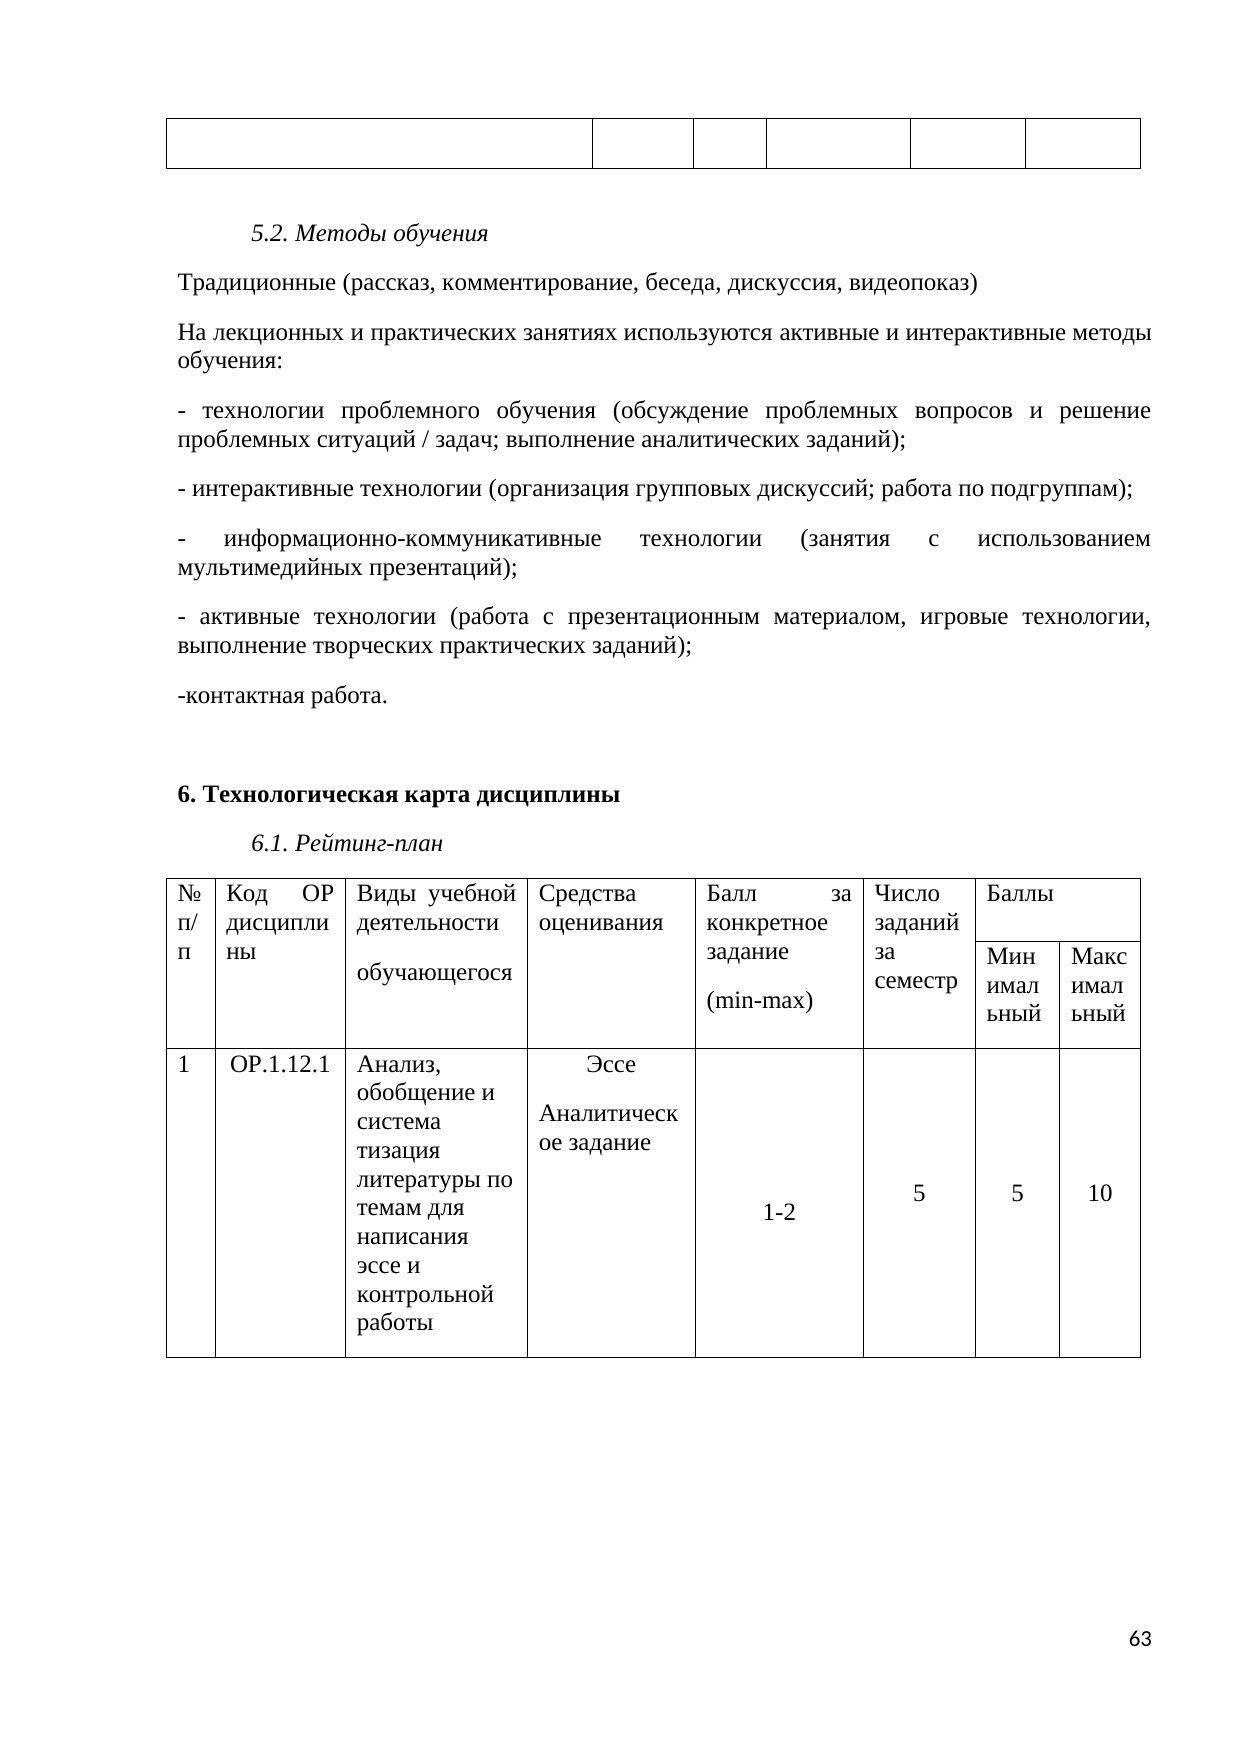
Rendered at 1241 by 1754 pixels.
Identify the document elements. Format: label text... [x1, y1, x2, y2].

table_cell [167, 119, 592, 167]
text - технологии проблемного обучения (обсуждение проблемных вопросов и решение проблемных ситуаций / задач; выполнение аналитических заданий); [177, 395, 1152, 453]
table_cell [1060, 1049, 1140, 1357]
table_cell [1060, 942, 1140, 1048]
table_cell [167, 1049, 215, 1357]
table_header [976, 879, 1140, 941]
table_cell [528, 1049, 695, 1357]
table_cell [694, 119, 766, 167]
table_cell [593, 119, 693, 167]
text - интерактивные технологии (организация групповых дискуссий; работа по подгруппам); [177, 473, 1152, 502]
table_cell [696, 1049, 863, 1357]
text Традиционные (рассказ, комментирование, беседа, дискуссия, видеопоказ) [177, 267, 1152, 296]
text 6. Технологическая карта дисциплины [177, 779, 1152, 808]
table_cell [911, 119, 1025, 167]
text На лекционных и практических занятиях используются активные и интерактивные методы обучения: [177, 317, 1152, 374]
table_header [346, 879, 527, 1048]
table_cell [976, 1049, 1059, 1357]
text - активные технологии (работа с презентационным материалом, игровые технологии, выполнение творческих практических заданий); [177, 601, 1152, 659]
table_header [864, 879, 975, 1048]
text 6.1. Рейтинг-план [177, 828, 1152, 857]
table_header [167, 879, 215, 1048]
text 5.2. Методы обучения [177, 218, 1152, 246]
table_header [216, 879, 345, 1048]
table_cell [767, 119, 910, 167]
text - информационно-коммуникативные технологии (занятия с использованием мультимедийных презентаций); [177, 523, 1152, 581]
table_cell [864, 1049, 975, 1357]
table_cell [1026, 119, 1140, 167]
text -контактная работа. [177, 680, 1152, 708]
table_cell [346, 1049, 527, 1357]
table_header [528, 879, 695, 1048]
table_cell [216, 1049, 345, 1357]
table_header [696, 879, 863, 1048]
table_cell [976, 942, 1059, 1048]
